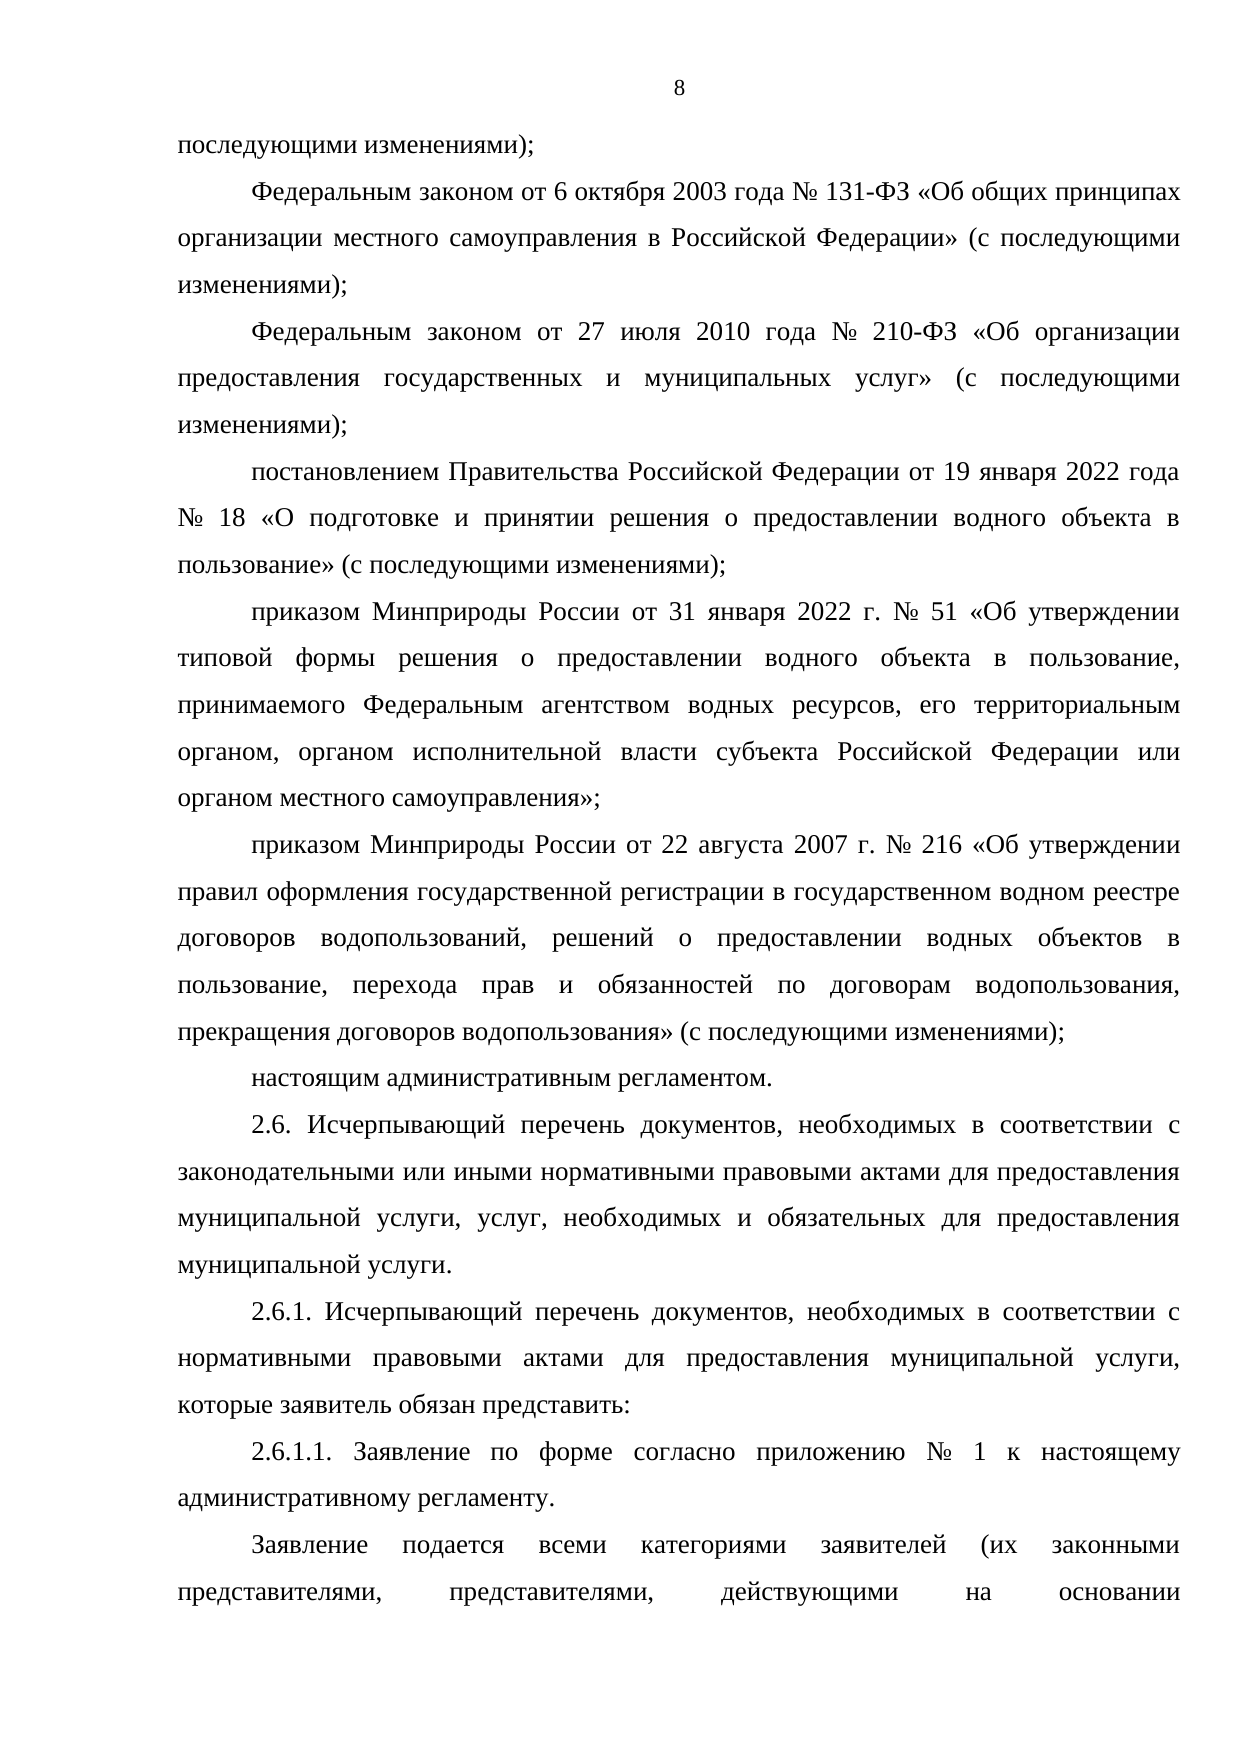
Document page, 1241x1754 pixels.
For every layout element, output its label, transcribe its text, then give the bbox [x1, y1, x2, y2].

text 2.6.1.1. Заявление по форме согласно приложению № 1 к настоящему административному регламенту. [177, 1435, 1181, 1513]
text Федеральным законом от 6 октября 2003 года № 131-ФЗ «Об общих принципах организации местного самоуправления в Российской Федерации» (с последующими изменениями); [177, 175, 1181, 299]
text Федеральным законом от 27 июля 2010 года № 210-ФЗ «Об организации предоставления государственных и муниципальных услуг» (с последующими изменениями); [177, 315, 1181, 439]
title 2.6. Исчерпывающий перечень документов, необходимых в соответствии с законодательными или иными нормативными правовыми актами для предоставления муниципальной услуги, услуг, необходимых и обязательных для предоставления муниципальной услуги. [177, 1108, 1181, 1279]
text 2.6.1. Исчерпывающий перечень документов, необходимых в соответствии с нормативными правовыми актами для предоставления муниципальной услуги, которые заявитель обязан представить: [177, 1295, 1181, 1419]
text приказом Минприроды России от 22 августа 2007 г. № 216 «Об утверждении правил оформления государственной регистрации в государственном водном реестре договоров водопользований, решений о предоставлении водных объектов в пользование, перехода прав и обязанностей по договорам водопользования, прекращения договоров водопользования» (с последующими изменениями); [177, 828, 1181, 1046]
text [177, 1528, 1181, 1606]
text приказом Минприроды России от 31 января 2022 г. № 51 «Об утверждении типовой формы решения о предоставлении водного объекта в пользование, принимаемого Федеральным агентством водных ресурсов, его территориальным органом, органом исполнительной власти субъекта Российской Федерации или органом местного самоуправления»; [177, 595, 1181, 813]
text настоящим административным регламентом. [177, 1061, 1181, 1093]
text постановлением Правительства Российской Федерации от 19 января 2022 года № 18 «О подготовке и принятии решения о предоставлении водного объекта в пользование» (с последующими изменениями); [177, 455, 1181, 579]
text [177, 128, 1181, 159]
